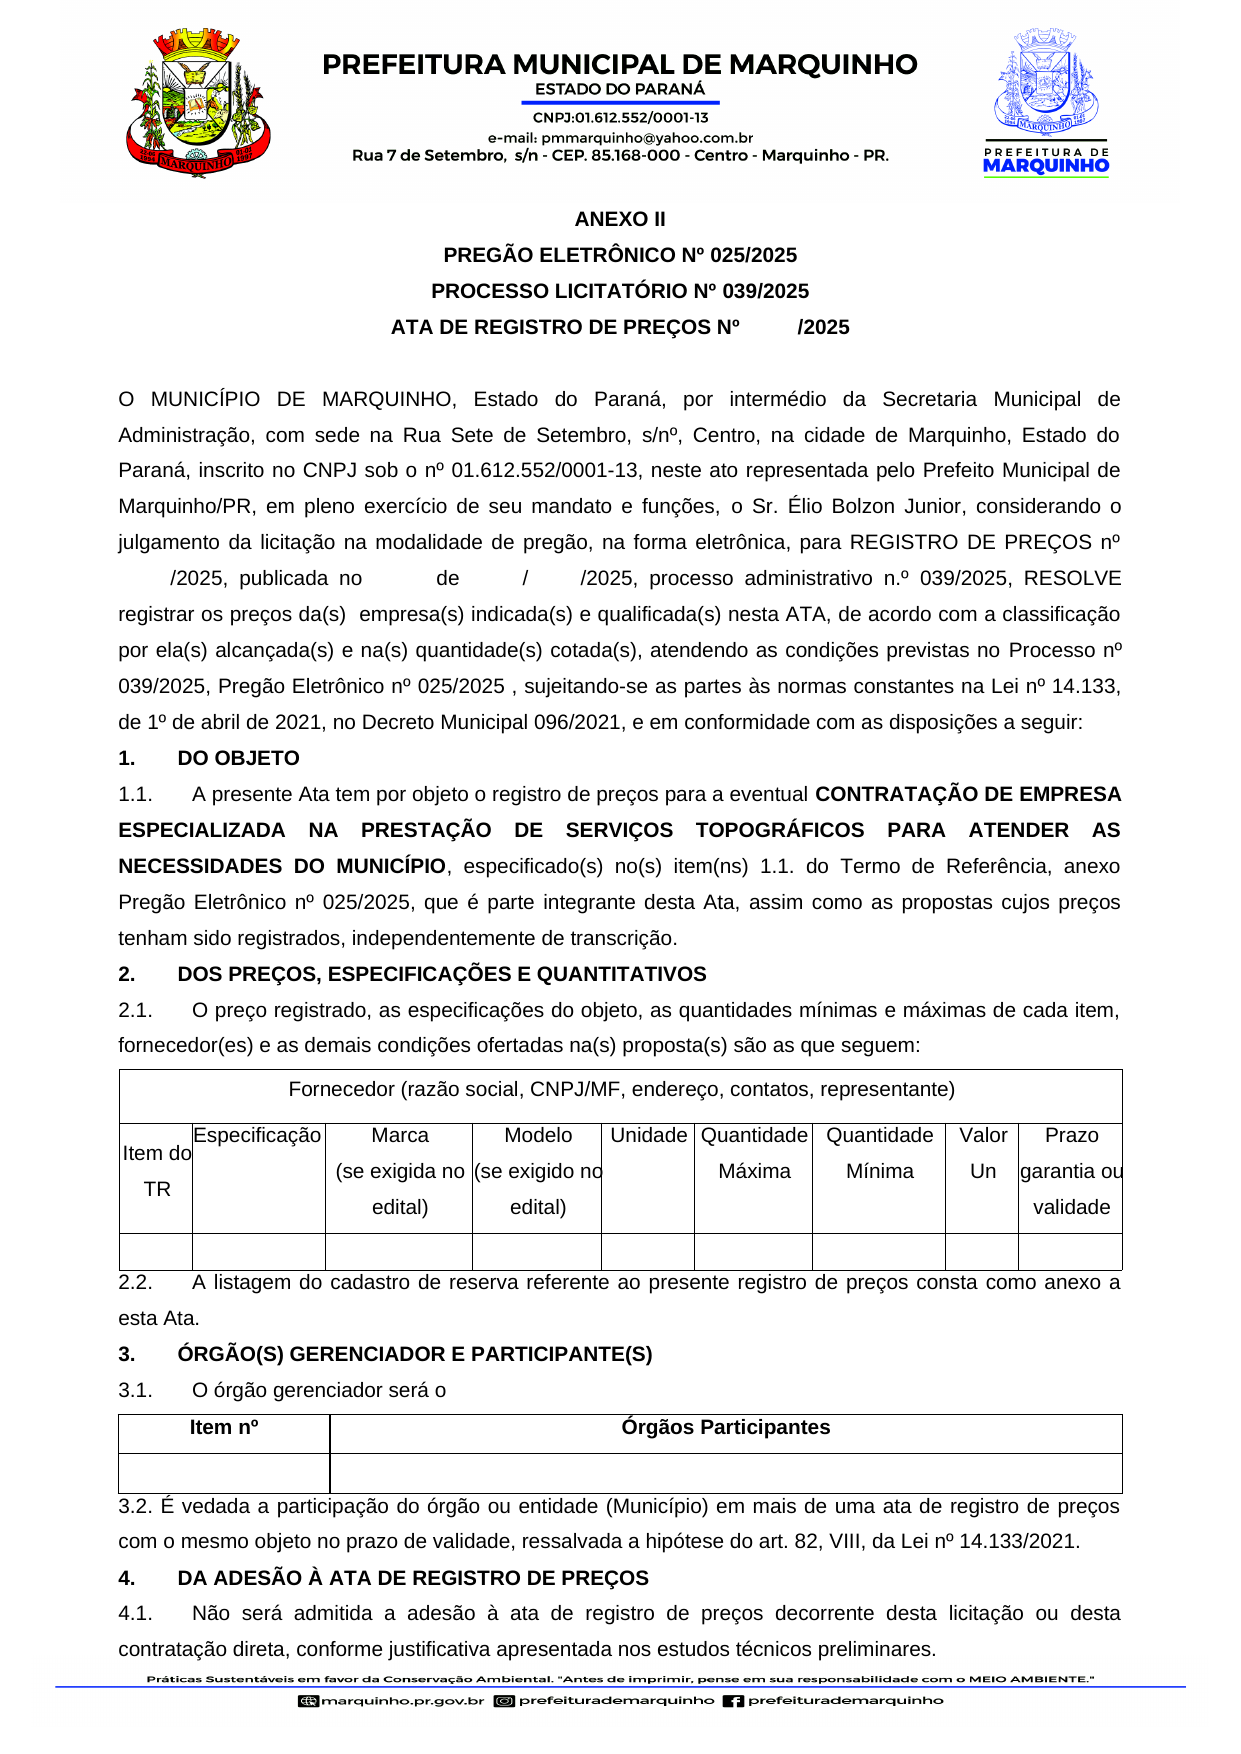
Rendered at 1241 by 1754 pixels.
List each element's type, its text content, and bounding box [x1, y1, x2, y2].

table_cell [326, 1234, 472, 1269]
text O MUNICÍPIO DE MARQUINHO, Estado do Paraná, por intermédio da Secretaria Municipal de Administração, com sede na Rua Sete de Setembro, s/nº, Centro, na cidade de Marquinho, Estado do Paraná, inscrito no CNPJ sob o nº 01.612.552/0001-13, neste ato representada pelo Prefeito Municipal de Marquinho/PR, em pleno exercício de seu mandato e funções, o Sr. Élio Bolzon Junior, considerando o julgamento da licitação na modalidade de pregão, na forma eletrônica, para REGISTRO DE PREÇOS nº /2025, publicada no de / /2025, processo administrativo n.º 039/2025, RESOLVE registrar os preços da(s) empresa(s) indicada(s) e qualificada(s) nesta ATA, de acordo com a classificação por ela(s) alcançada(s) e na(s) quantidade(s) cotada(s), atendendo as condições previstas no Processo nº 039/2025, Pregão Eletrônico nº 025/2025 , sujeitando-se as partes às normas constantes na Lei nº 14.133, de 1º de abril de 2021, no Decreto Municipal 096/2021, e em conformidade com as disposições a seguir: [118, 386, 1122, 734]
table_cell Unidade [602, 1124, 694, 1233]
table_cell [813, 1234, 945, 1269]
table_cell [946, 1234, 1018, 1269]
text O órgão gerenciador será o [118, 1378, 1122, 1402]
list DA ADESÃO À ATA DE REGISTRO DE PREÇOS [118, 1565, 1122, 1589]
table_cell [119, 1454, 329, 1492]
text Não será admitida a adesão à ata de registro de preços decorrente desta licitação ou desta contratação direta, conforme justificativa apresentada nos estudos técnicos preliminares. [118, 1601, 1122, 1661]
table_cell [1019, 1234, 1122, 1269]
table_cell [473, 1234, 601, 1269]
table_cell [193, 1234, 325, 1269]
table_cell Valor Un [946, 1124, 1018, 1233]
table_header Item nº [119, 1415, 329, 1453]
picture [60, 0, 1181, 203]
table_cell Modelo (se exigido no edital) [473, 1124, 601, 1233]
list ÓRGÃO(S) GERENCIADOR E PARTICIPANTE(S) [118, 1342, 1122, 1366]
text PROCESSO LICITATÓRIO Nº 039/2025 [118, 279, 1122, 303]
table_cell Item do TR [120, 1124, 192, 1233]
list DOS PREÇOS, ESPECIFICAÇÕES E QUANTITATIVOS [118, 961, 1122, 985]
text PREGÃO ELETRÔNICO Nº 025/2025 [118, 243, 1122, 267]
table_cell Quantidade Máxima [695, 1124, 812, 1233]
table_cell [120, 1234, 192, 1269]
list A listagem do cadastro de reserva referente ao presente registro de preços consta como anexo a esta Ata. [118, 1270, 1122, 1330]
picture [31, 1655, 1210, 1727]
table_cell Prazo garantia ou validade [1019, 1124, 1122, 1233]
table_header Órgãos Participantes [331, 1415, 1122, 1453]
text O preço registrado, as especificações do objeto, as quantidades mínimas e máximas de cada item, fornecedor(es) e as demais condições ofertadas na(s) proposta(s) são as que seguem: [118, 997, 1122, 1057]
text ANEXO II [118, 207, 1122, 231]
text 3.2. É vedada a participação do órgão ou entidade (Município) em mais de uma ata de registro de preços com o mesmo objeto no prazo de validade, ressalvada a hipótese do art. 82, VIII, da Lei nº 14.133/2021. [118, 1494, 1122, 1553]
table_header Fornecedor (razão social, CNPJ/MF, endereço, contatos, representante) [120, 1070, 1122, 1122]
table_cell Marca (se exigida no edital) [326, 1124, 472, 1233]
table_cell Especificação [193, 1124, 325, 1233]
table_cell [602, 1234, 694, 1269]
text ATA DE REGISTRO DE PREÇOS Nº /2025 [118, 314, 1122, 338]
table_cell [695, 1234, 812, 1269]
list DO OBJETO [118, 746, 1122, 770]
table_cell [331, 1454, 1122, 1492]
table_cell Quantidade Mínima [813, 1124, 945, 1233]
list A presente Ata tem por objeto o registro de preços para a eventual CONTRATAÇÃO DE EMPRESA ESPECIALIZADA NA PRESTAÇÃO DE SERVIÇOS TOPOGRÁFICOS PARA ATENDER AS NECESSIDADES DO MUNICÍPIO, especificado(s) no(s) item(ns) 1.1. do Termo de Referência, anexo Pregão Eletrônico nº 025/2025, que é parte integrante desta Ata, assim como as propostas cujos preços tenham sido registrados, independentemente de transcrição. [118, 782, 1122, 949]
